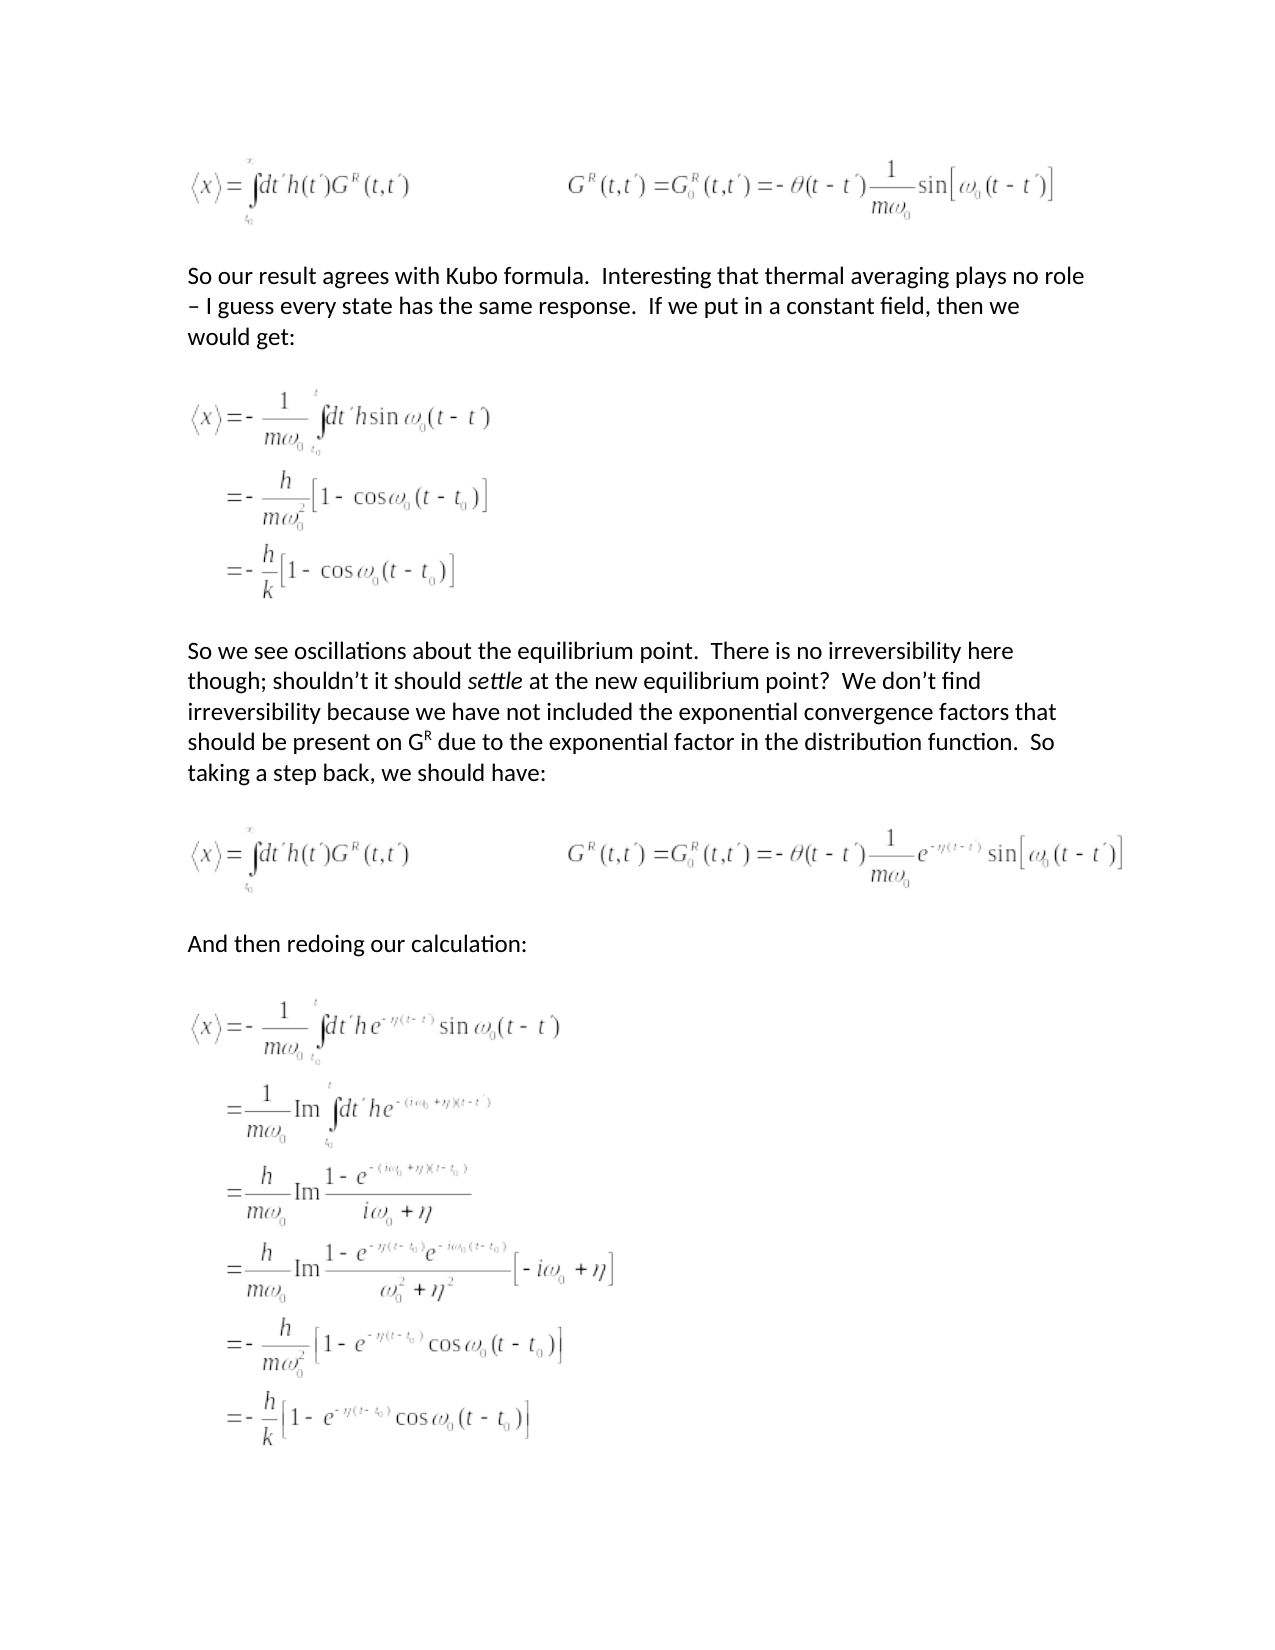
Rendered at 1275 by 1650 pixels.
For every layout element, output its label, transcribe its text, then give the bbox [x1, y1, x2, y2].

text So our result agrees with Kubo formula. Interesting that thermal averaging plays no role – I guess every state has the same response. If we put in a constant field, then we would get: [187, 260, 1087, 352]
text So we see oscillations about the equilibrium point. There is no irreversibility here though; shouldn’t it should settle at the new equilibrium point? We don’t find irreversibility because we have not included the exponential convergence factors that should be present on GR due to the exponential factor in the distribution function. So taking a step back, we should have: [187, 635, 1087, 787]
text And then redoing our calculation: [187, 928, 1087, 958]
